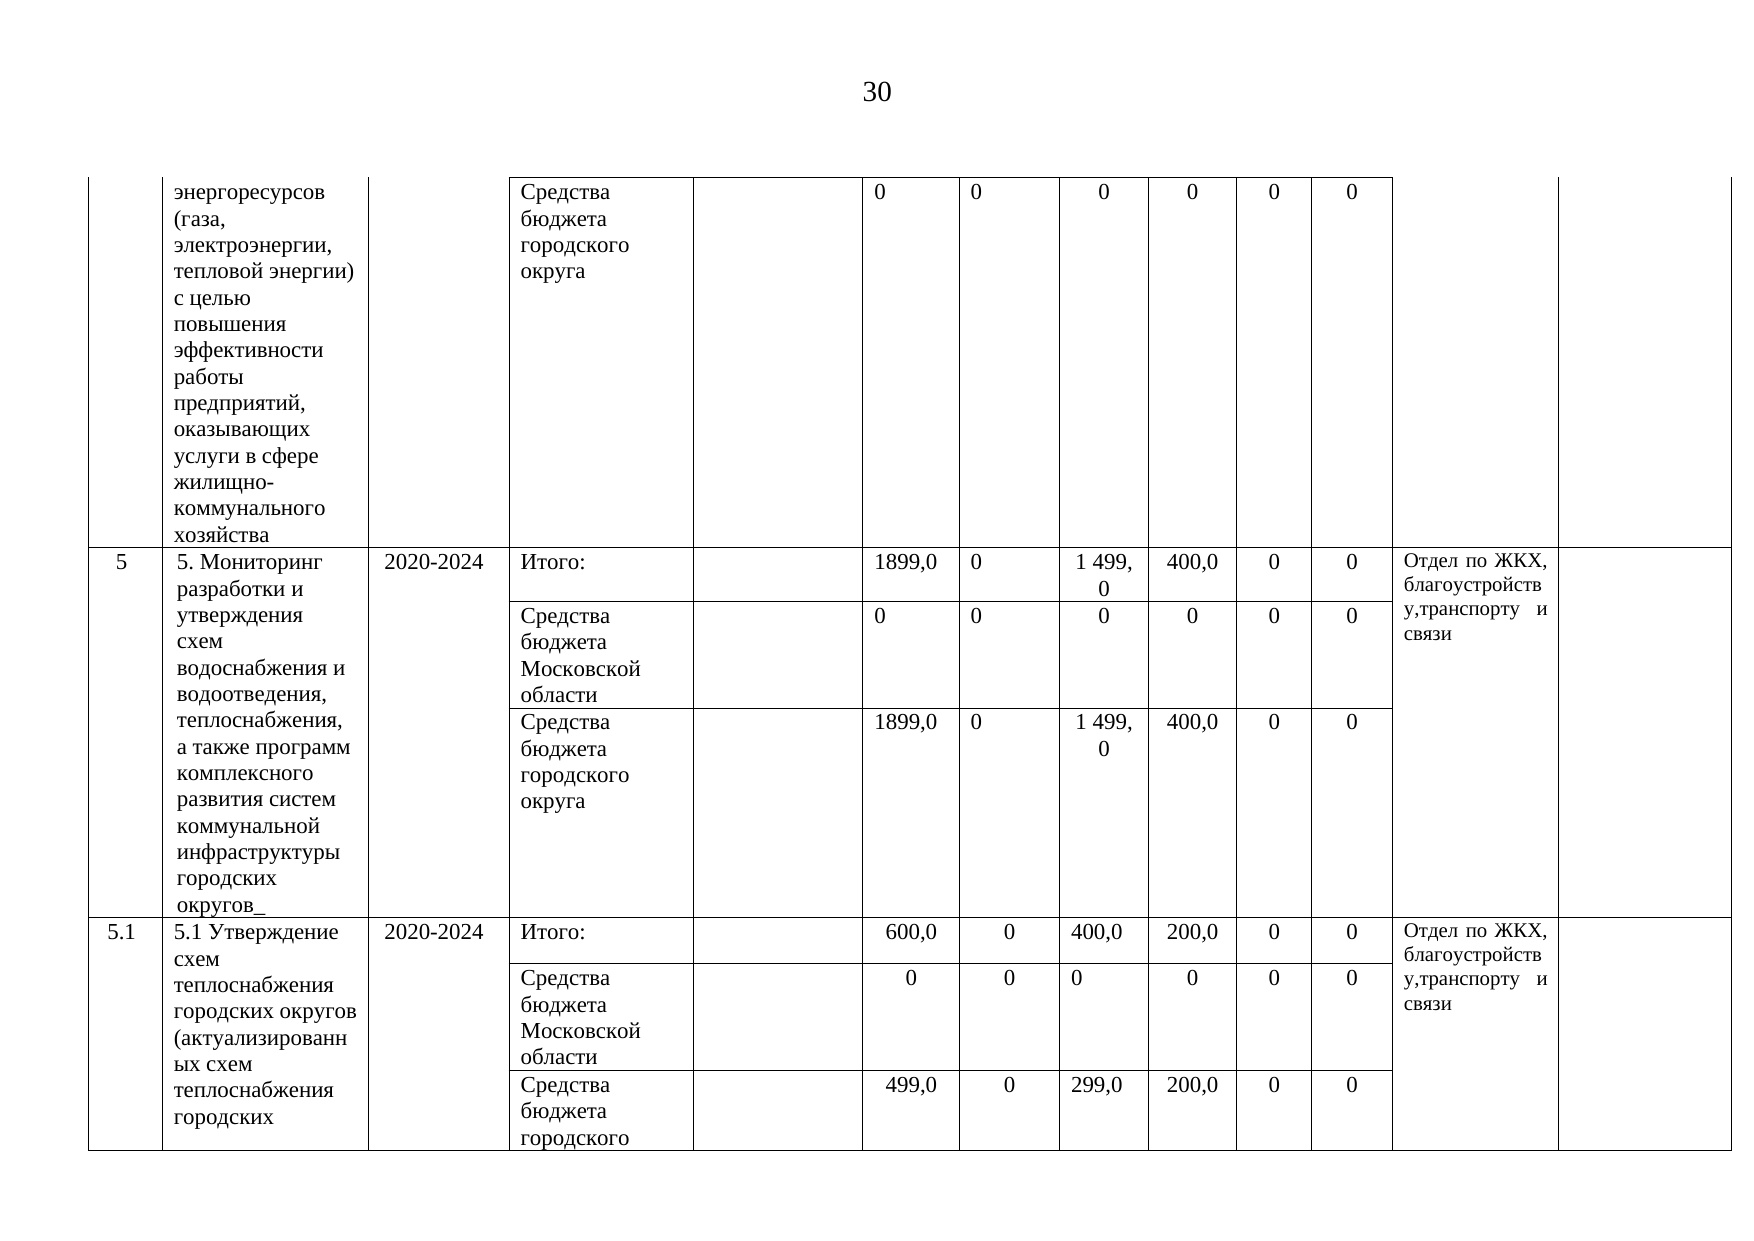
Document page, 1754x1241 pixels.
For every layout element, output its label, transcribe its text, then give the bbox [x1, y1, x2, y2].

table_cell [694, 602, 862, 707]
table_cell [1559, 548, 1731, 917]
table_cell 2020-2024 [369, 918, 509, 1150]
table_cell [694, 964, 862, 1070]
table_cell 0 [960, 178, 1059, 547]
table_cell 0 [1312, 178, 1392, 547]
table_cell 200,0 [1149, 918, 1236, 963]
table_cell Средства бюджета Московской области [510, 964, 693, 1070]
table_cell 0 [1060, 178, 1148, 547]
table_cell 0 [863, 178, 959, 547]
table_cell 5. Мониторинг разработки и утверждения схем водоснабжения и водоотведения, теплоснабжения, а также программ комплексного развития систем коммунальной инфраструктуры городских округов_ [163, 548, 368, 917]
table_cell 0 [960, 918, 1059, 963]
table_cell 0 [1237, 964, 1311, 1070]
table_cell [694, 178, 862, 547]
table_cell 0 [1312, 918, 1392, 963]
table_cell 0 [1237, 1071, 1311, 1150]
table_cell 0 [1237, 709, 1311, 917]
table_cell 0 [1312, 602, 1392, 707]
table_cell 400,0 [1149, 709, 1236, 917]
table_cell 1 499,0 [1060, 709, 1148, 917]
table_cell Средства бюджета городского округа [510, 709, 693, 917]
table_cell 0 [960, 709, 1059, 917]
table_cell Средства бюджета Московской области [510, 602, 693, 707]
table_cell Средства бюджета городского округа [510, 178, 693, 547]
table_cell 5 [89, 548, 162, 917]
table_cell 400,0 [1149, 548, 1236, 601]
table_cell [1559, 918, 1731, 1150]
table_cell 299,0 [1060, 1071, 1148, 1150]
table_cell 0 [1060, 602, 1148, 707]
table_cell 5.1 [89, 918, 162, 1150]
table_cell [694, 709, 862, 917]
table_cell Итого: [510, 548, 693, 601]
table_cell [694, 1071, 862, 1150]
table_cell 0 [960, 602, 1059, 707]
table_cell 200,0 [1149, 1071, 1236, 1150]
table_cell [694, 918, 862, 963]
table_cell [1393, 918, 1558, 1150]
table_cell 600,0 [863, 918, 959, 963]
table_cell 1899,0 [863, 548, 959, 601]
table_cell 0 [960, 1071, 1059, 1150]
table_cell 0 [1312, 1071, 1392, 1150]
table_cell 0 [1237, 548, 1311, 601]
table_cell 0 [960, 964, 1059, 1070]
table_cell [694, 548, 862, 601]
table_cell 0 [863, 964, 959, 1070]
table_cell 0 [1237, 602, 1311, 707]
table_cell 0 [1060, 964, 1148, 1070]
table_cell 1 499,0 [1060, 548, 1148, 601]
table_cell 1899,0 [863, 709, 959, 917]
table_cell 0 [1312, 548, 1392, 601]
table_cell 0 [1237, 178, 1311, 547]
table_cell Отдел по ЖКХ, благоустройству,транспорту и связи [1393, 548, 1558, 917]
table_cell 2020-2024 [369, 548, 509, 917]
table_cell 0 [1312, 964, 1392, 1070]
table_cell 400,0 [1060, 918, 1148, 963]
table_cell 0 [1149, 964, 1236, 1070]
table_cell 0 [1237, 918, 1311, 963]
table_cell 5.1 Утверждение схем теплоснабжения городских округов (актуализированных схем теплоснабжения городских округов) [163, 918, 368, 1150]
table_cell Итого: [510, 918, 693, 963]
table_cell 0 [1149, 178, 1236, 547]
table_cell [510, 1071, 693, 1150]
table_cell 499,0 [863, 1071, 959, 1150]
table_cell 0 [863, 602, 959, 707]
table_cell 0 [960, 548, 1059, 601]
table_cell 0 [1312, 709, 1392, 917]
table_cell 0 [1149, 602, 1236, 707]
